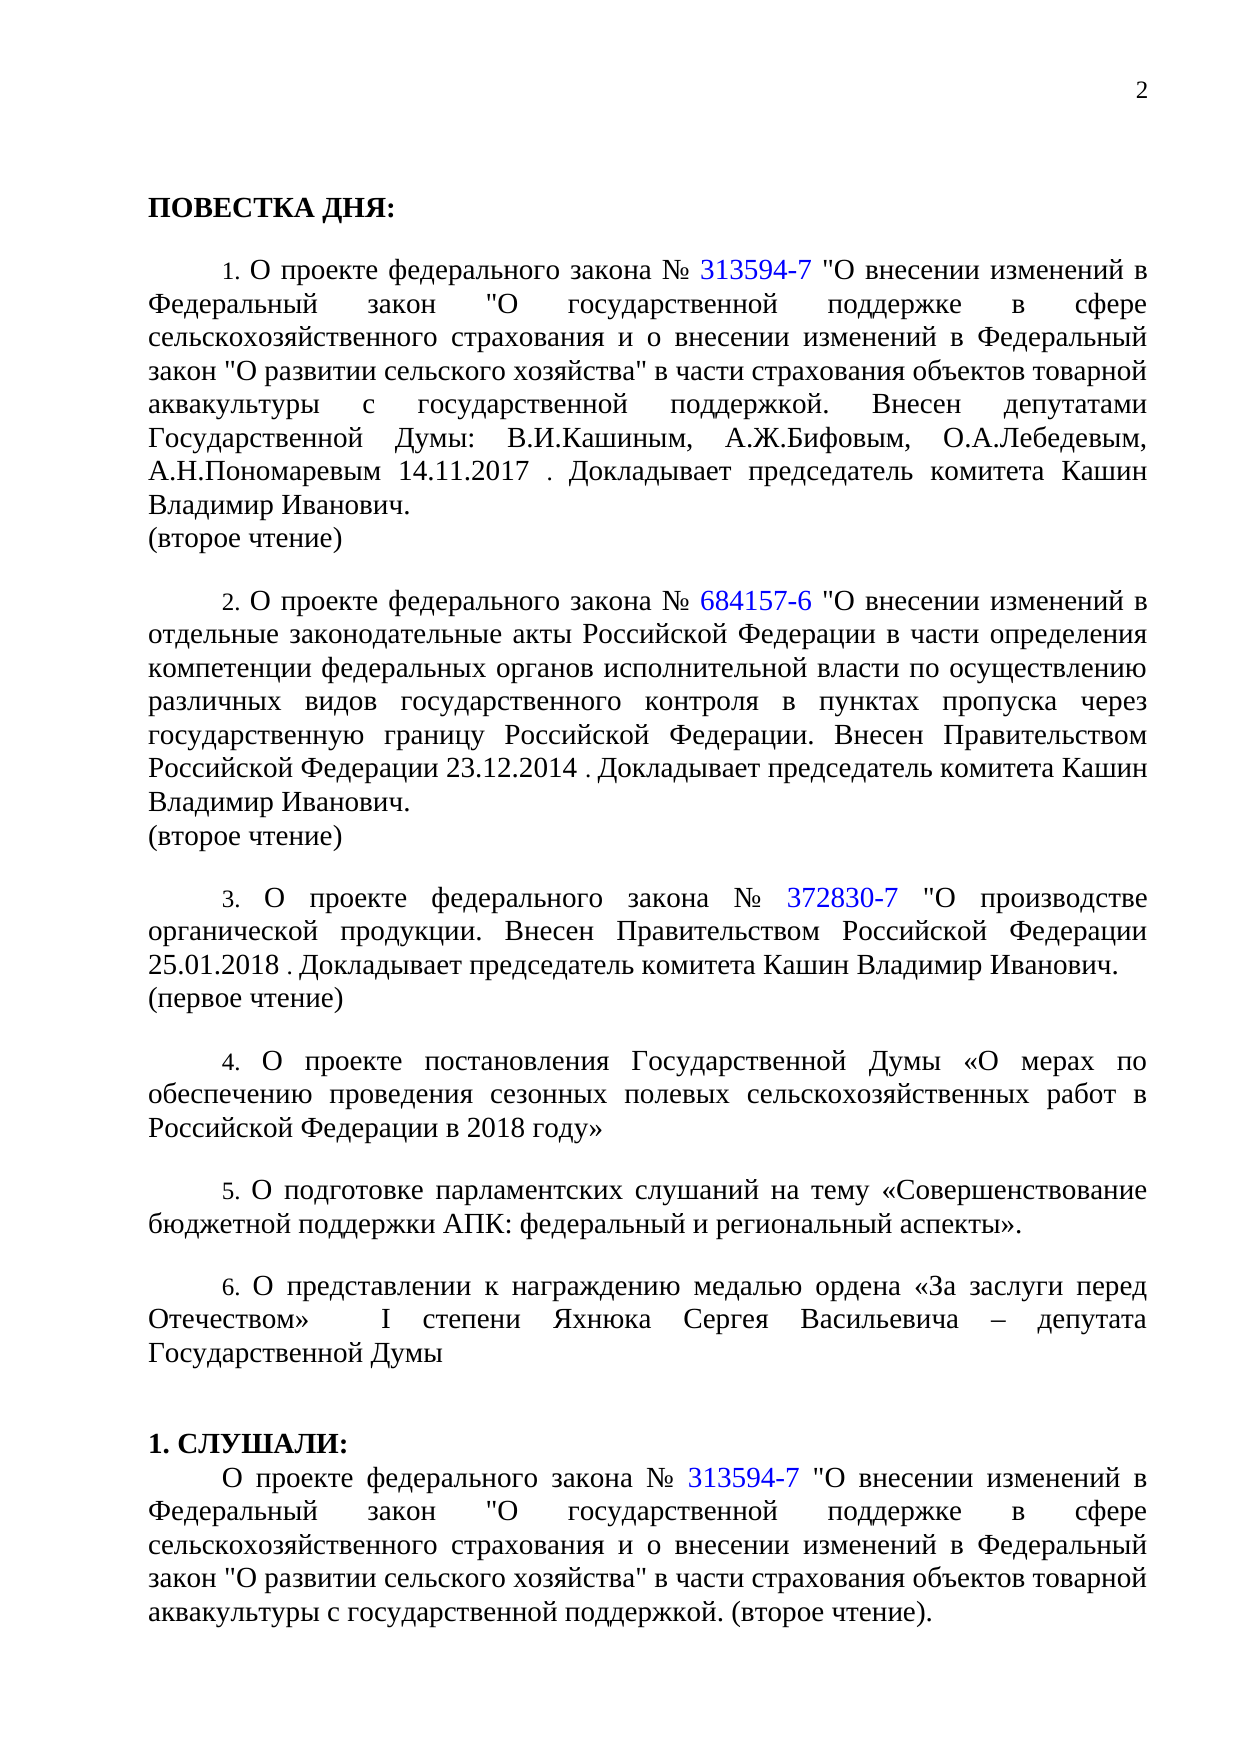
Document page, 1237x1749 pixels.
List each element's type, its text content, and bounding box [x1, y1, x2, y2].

text 4. О проекте постановления Государственной Думы «О мерах по обеспечению проведения сезонных полевых сельскохозяйственных работ в Российской Федерации в 2018 году» [148, 1043, 1148, 1143]
text 6. О представлении к награждению медалью ордена «За заслуги перед Отечеством» I степени Яхнюка Сергея Васильевича – депутата Государственной Думы [148, 1268, 1148, 1369]
text (первое чтение) [148, 981, 1148, 1014]
text (второе чтение) [148, 818, 1148, 851]
text 2. О проекте федерального закона № 684157-6 "О внесении изменений в отдельные законодательные акты Российской Федерации в части определения компетенции федеральных органов исполнительной власти по осуществлению различных видов государственного контроля в пунктах пропуска через государственную границу Российской Федерации. Внесен Правительством Российской Федерации 23.12.2014 . Докладывает председатель комитета Кашин Владимир Иванович. [148, 583, 1148, 818]
text 1. СЛУШАЛИ: [148, 1426, 1148, 1460]
text 1. О проекте федерального закона № 313594-7 "О внесении изменений в Федеральный закон "О государственной поддержке в сфере сельскохозяйственного страхования и о внесении изменений в Федеральный закон "О развитии сельского хозяйства" в части страхования объектов товарной аквакультуры с государственной поддержкой. Внесен депутатами Государственной Думы: В.И.Кашиным, А.Ж.Бифовым, О.А.Лебедевым, А.Н.Пономаревым 14.11.2017 . Докладывает председатель комитета Кашин Владимир Иванович. [148, 252, 1148, 521]
text ПОВЕСТКА ДНЯ: [148, 190, 1148, 223]
text 3. О проекте федерального закона № 372830-7 "О производстве органической продукции. Внесен Правительством Российской Федерации 25.01.2018 . Докладывает председатель комитета Кашин Владимир Иванович. [148, 880, 1148, 981]
text 5. О подготовке парламентских слушаний на тему «Совершенствование бюджетной поддержки АПК: федеральный и региональный аспекты». [148, 1172, 1148, 1239]
text (второе чтение) [148, 521, 1148, 554]
text О проекте федерального закона № 313594-7 "О внесении изменений в Федеральный закон "О государственной поддержке в сфере сельскохозяйственного страхования и о внесении изменений в Федеральный закон "О развитии сельского хозяйства" в части страхования объектов товарной аквакультуры с государственной поддержкой. (второе чтение). [148, 1460, 1148, 1627]
